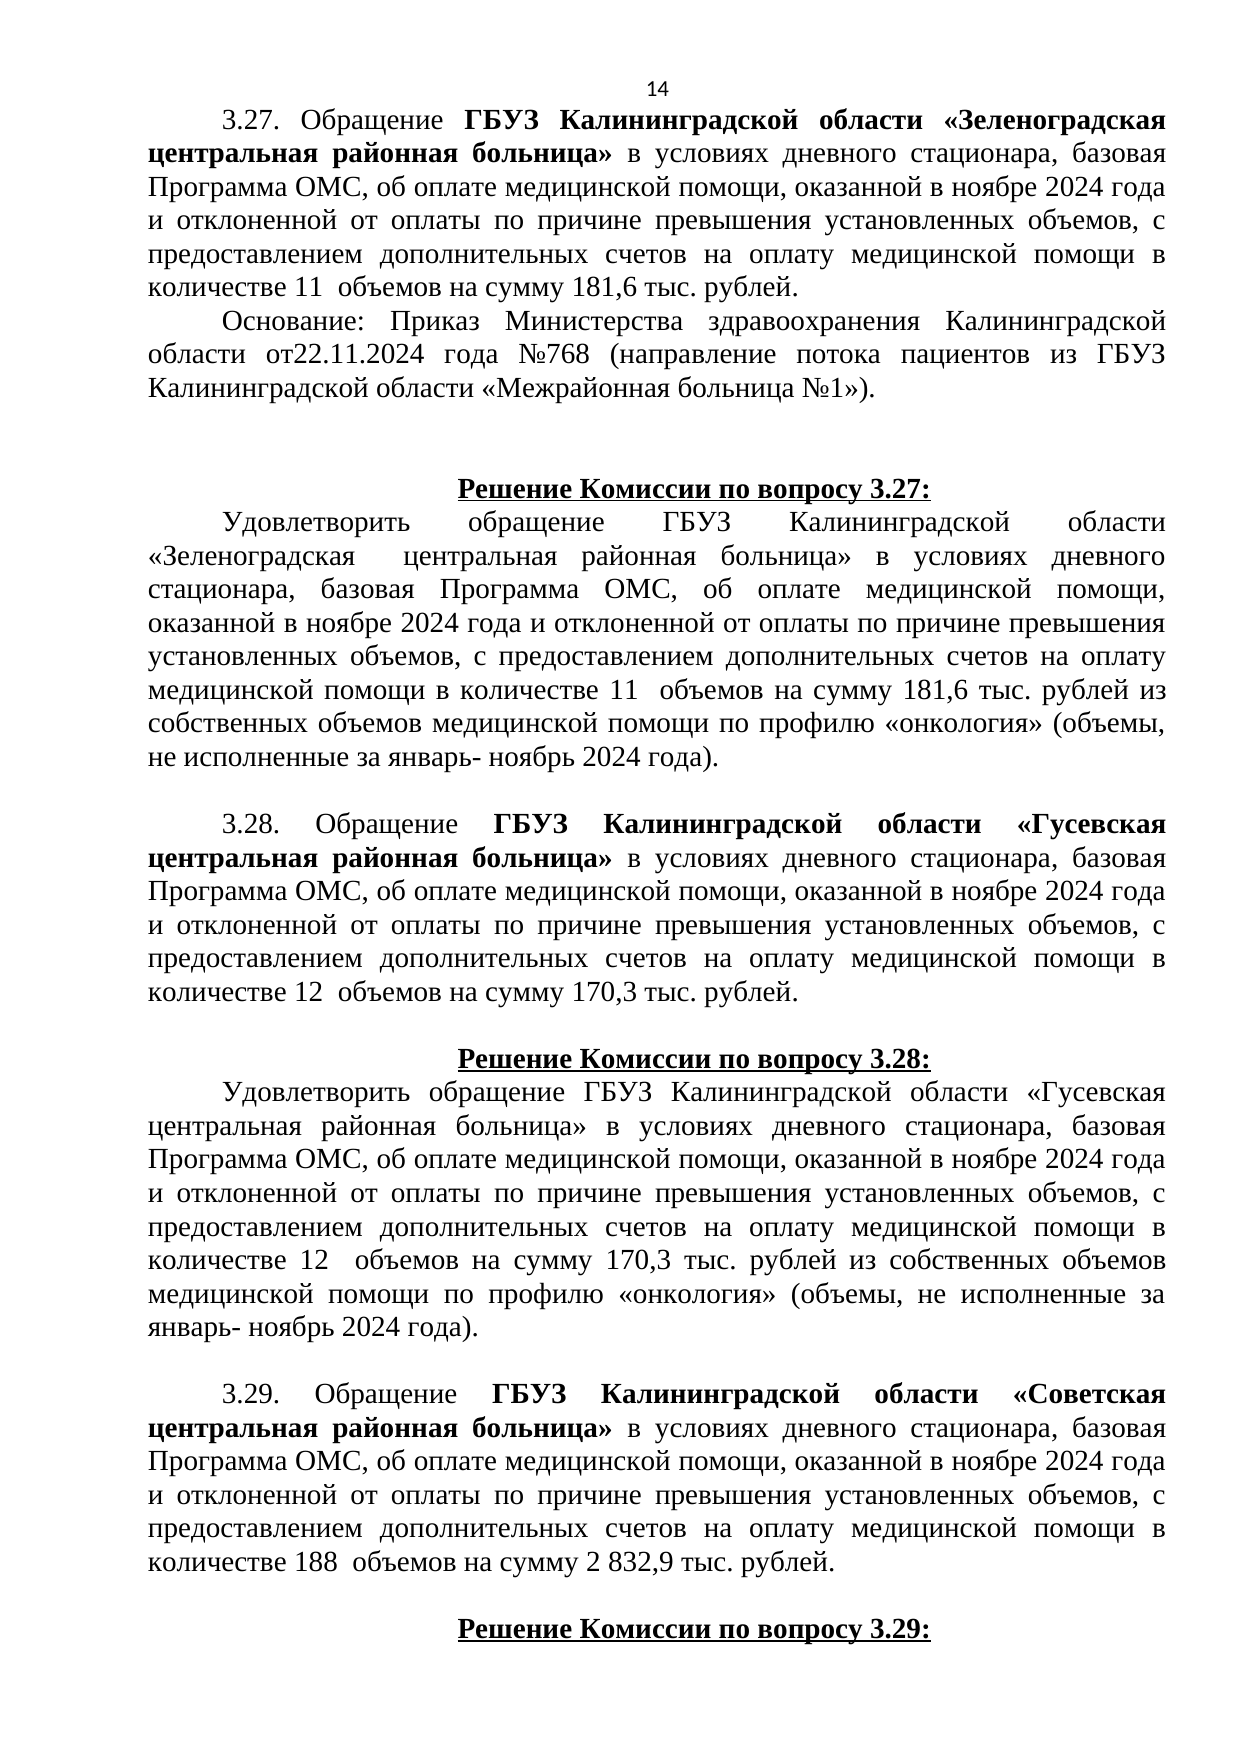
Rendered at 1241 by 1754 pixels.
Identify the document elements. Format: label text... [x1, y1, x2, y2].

text Решение Комиссии по вопросу 3.28: [148, 1041, 1167, 1074]
text Основание: Приказ Министерства здравоохранения Калининградской области от22.11.2024 года №768 (направление потока пациентов из ГБУЗ Калининградской области «Межрайонная больница №1»). [148, 303, 1167, 404]
text Решение Комиссии по вопросу 3.27: [148, 471, 1167, 504]
text 3.29. Обращение ГБУЗ Калининградской области «Советская центральная районная больница» в условиях дневного стационара, базовая Программа ОМС, об оплате медицинской помощи, оказанной в ноябре 2024 года и отклоненной от оплаты по причине превышения установленных объемов, с предоставлением дополнительных счетов на оплату медицинской помощи в количестве 188 объемов на сумму 2 832,9 тыс. рублей. [148, 1376, 1167, 1578]
text Удовлетворить обращение ГБУЗ Калининградской области «Гусевская центральная районная больница» в условиях дневного стационара, базовая Программа ОМС, об оплате медицинской помощи, оказанной в ноябре 2024 года и отклоненной от оплаты по причине превышения установленных объемов, с предоставлением дополнительных счетов на оплату медицинской помощи в количестве 12 объемов на сумму 170,3 тыс. рублей из собственных объемов медицинской помощи по профилю «онкология» (объемы, не исполненные за январь- ноябрь 2024 года). [148, 1074, 1167, 1343]
text Решение Комиссии по вопросу 3.29: [148, 1611, 1167, 1645]
text 3.27. Обращение ГБУЗ Калининградской области «Зеленоградская центральная районная больница» в условиях дневного стационара, базовая Программа ОМС, об оплате медицинской помощи, оказанной в ноябре 2024 года и отклоненной от оплаты по причине превышения установленных объемов, с предоставлением дополнительных счетов на оплату медицинской помощи в количестве 11 объемов на сумму 181,6 тыс. рублей. [148, 102, 1167, 303]
text Удовлетворить обращение ГБУЗ Калининградской области «Зеленоградская центральная районная больница» в условиях дневного стационара, базовая Программа ОМС, об оплате медицинской помощи, оказанной в ноябре 2024 года и отклоненной от оплаты по причине превышения установленных объемов, с предоставлением дополнительных счетов на оплату медицинской помощи в количестве 11 объемов на сумму 181,6 тыс. рублей из собственных объемов медицинской помощи по профилю «онкология» (объемы, не исполненные за январь- ноябрь 2024 года). [148, 504, 1167, 773]
text 3.28. Обращение ГБУЗ Калининградской области «Гусевская центральная районная больница» в условиях дневного стационара, базовая Программа ОМС, об оплате медицинской помощи, оказанной в ноябре 2024 года и отклоненной от оплаты по причине превышения установленных объемов, с предоставлением дополнительных счетов на оплату медицинской помощи в количестве 12 объемов на сумму 170,3 тыс. рублей. [148, 806, 1167, 1007]
